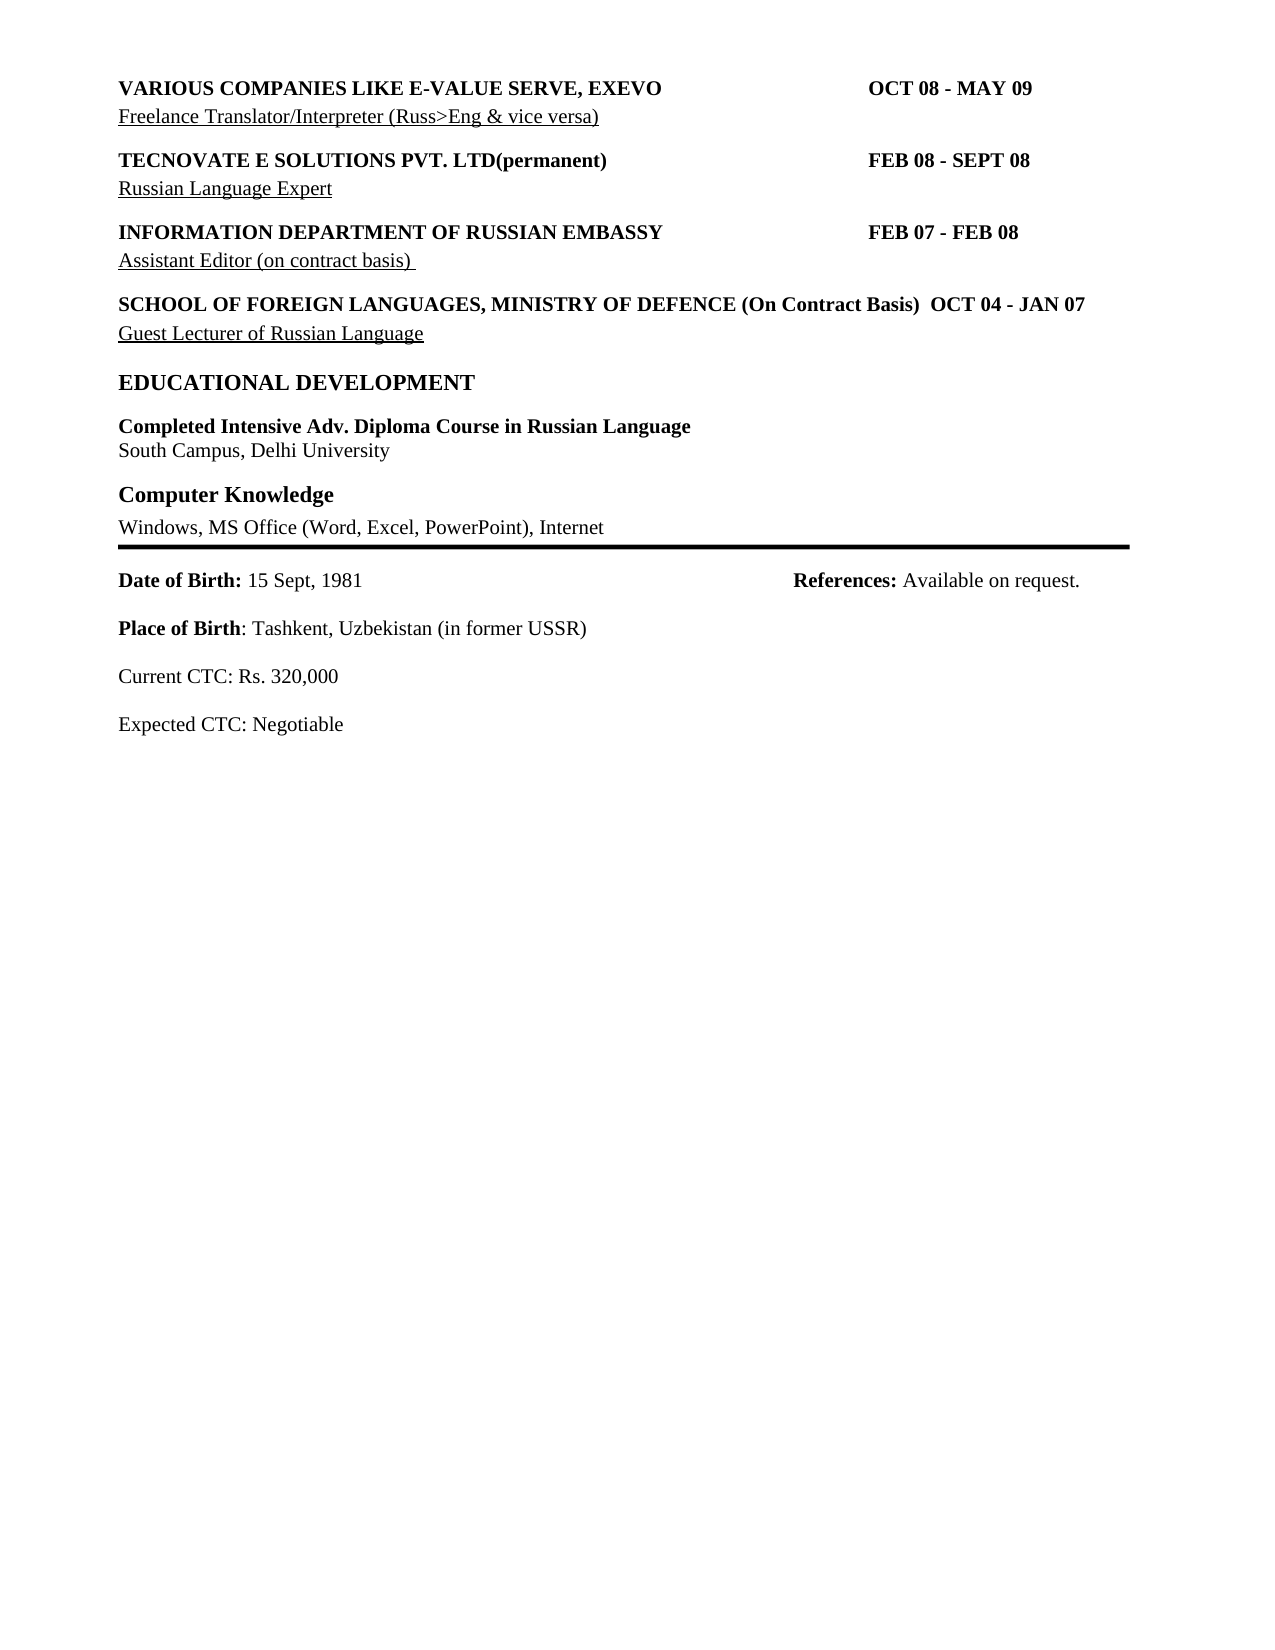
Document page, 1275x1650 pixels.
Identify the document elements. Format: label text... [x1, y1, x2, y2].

text Date of Birth: 15 Sept, 1981 References: Available on request. [118, 568, 1107, 592]
text SCHOOL OF FOREIGN LANGUAGES, MINISTRY OF DEFENCE (On Contract Basis) OCT 04 - JAN 07 [118, 292, 1107, 316]
text Expected CTC: Negotiable [118, 712, 1107, 736]
text Freelance Translator/Interpreter (Russ>Eng & vice versa) [118, 104, 1107, 128]
text Computer Knowledge [118, 481, 1107, 508]
text Current CTC: Rs. 320,000 [118, 664, 1107, 688]
text Completed Intensive Adv. Diploma Course in Russian Language [118, 414, 1107, 438]
text Assistant Editor (on contract basis) [118, 248, 1107, 272]
text EDUCATIONAL DEVELOPMENT [118, 369, 1107, 395]
text INFORMATION DEPARTMENT OF RUSSIAN EMBASSY FEB 07 - FEB 08 [118, 219, 1107, 244]
text Windows, MS Office (Word, Excel, PowerPoint), Internet [118, 515, 1107, 539]
text TECNOVATE E SOLUTIONS PVT. LTD(permanent) FEB 08 - SEPT 08 [118, 147, 1107, 172]
picture [118, 539, 1130, 554]
text VARIOUS COMPANIES LIKE E-VALUE SERVE, EXEVO OCT 08 - MAY 09 [118, 75, 1107, 99]
text Place of Birth: Tashkent, Uzbekistan (in former USSR) [118, 616, 1107, 640]
text Guest Lecturer of Russian Language [118, 321, 1107, 344]
text Russian Language Expert [118, 176, 1107, 200]
text South Campus, Delhi University [118, 438, 1107, 462]
